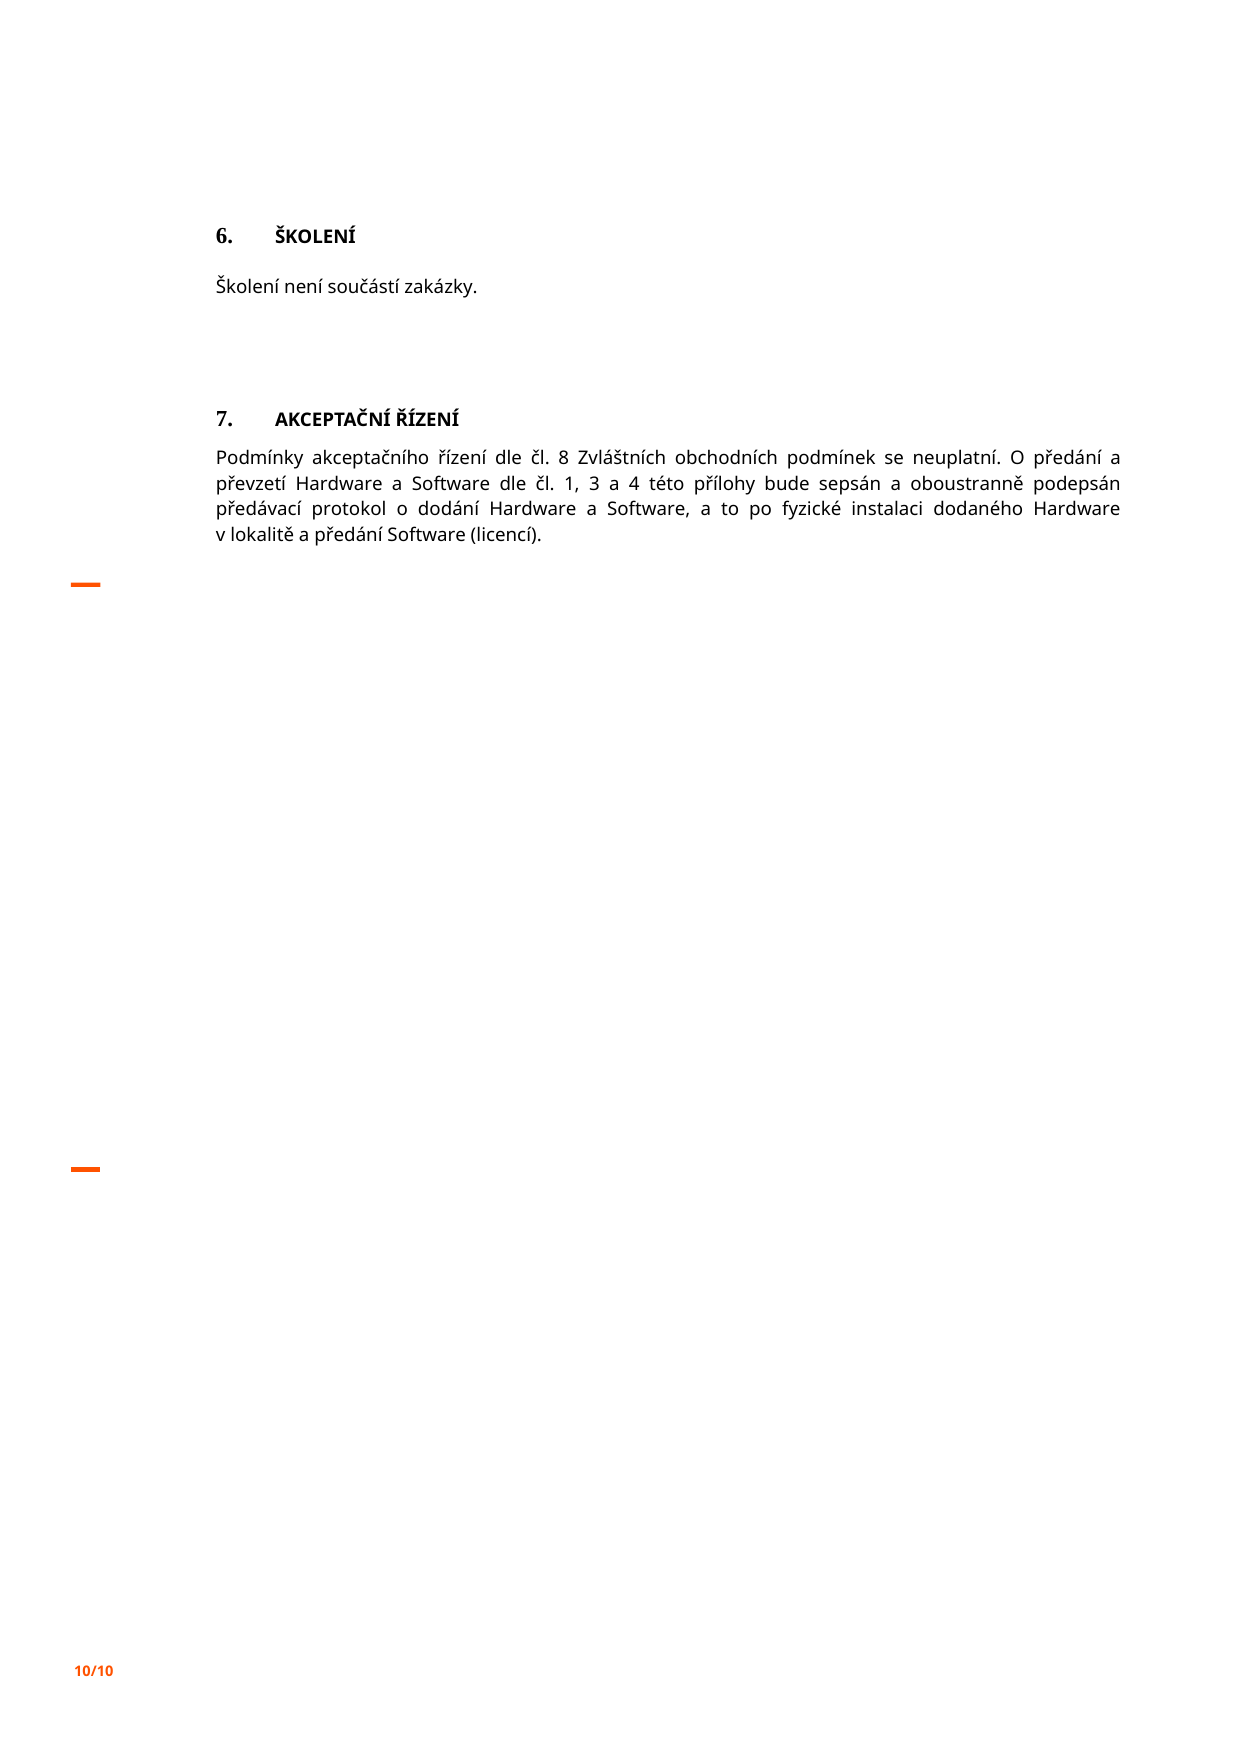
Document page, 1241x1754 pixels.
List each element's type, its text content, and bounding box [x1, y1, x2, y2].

list Podmínky akceptačního řízení dle čl. 8 Zvláštních obchodních podmínek se neuplatní. O předání a převzetí Hardware a Software dle čl. 1, 3 a 4 této přílohy bude sepsán a oboustranně podepsán předávací protokol o dodání Hardware a Software, a to po fyzické instalaci dodaného Hardware v lokalitě a předání Software (licencí). [216, 444, 1122, 546]
list Školení [216, 222, 1122, 248]
list Akceptační řízení [216, 405, 1122, 432]
text Školení není součástí zakázky. [216, 273, 1122, 299]
